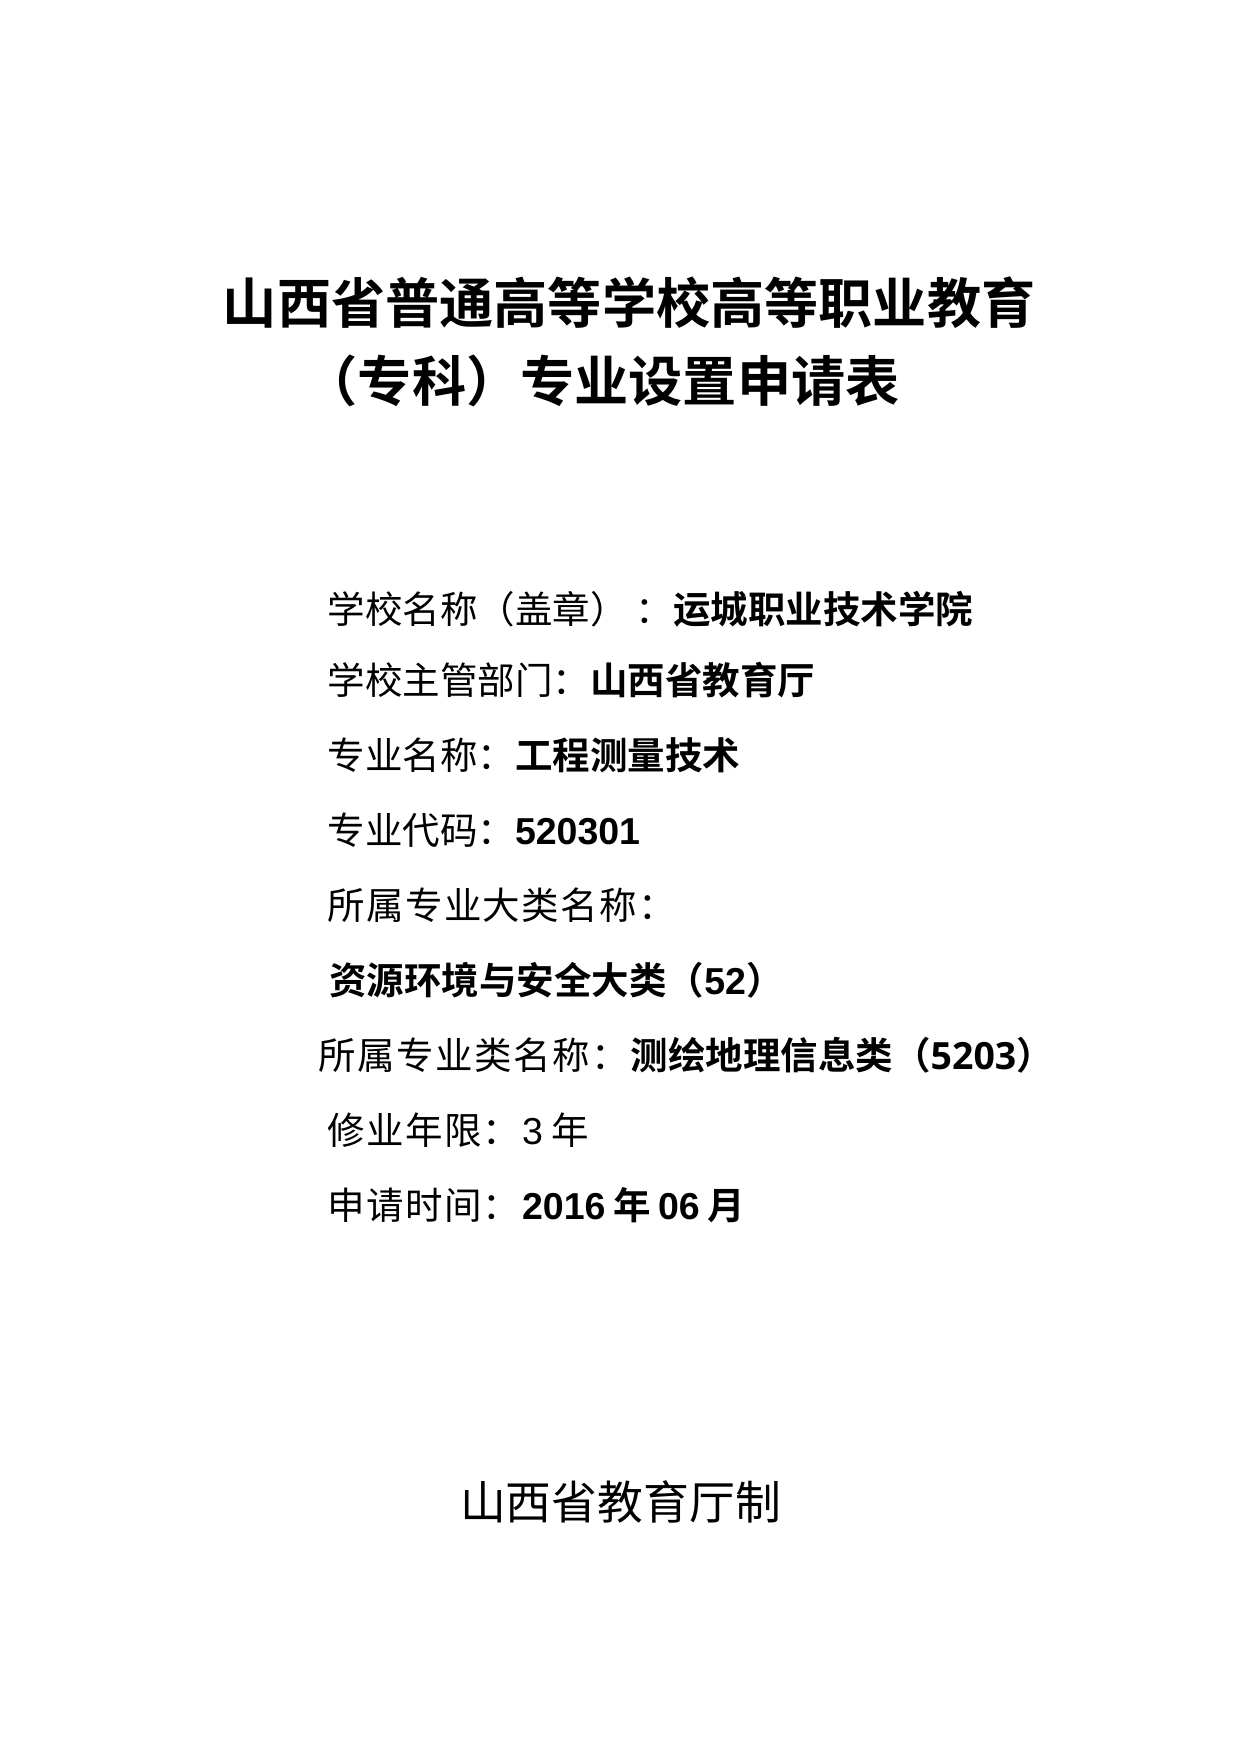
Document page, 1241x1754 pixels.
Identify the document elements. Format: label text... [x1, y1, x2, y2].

text 资源环境与安全大类（52） [177, 935, 1063, 1010]
text 学校名称（盖章） ：运城职业技术学院 [177, 580, 1063, 635]
text 所属专业类名称：测绘地理信息类（5203） [177, 1010, 1063, 1085]
text 专业名称：工程测量技术 [177, 710, 1063, 785]
text 申请时间：2016年06月 [177, 1160, 1063, 1235]
text 专业代码：520301 [177, 785, 1063, 860]
text 山西省教育厅制 [177, 1460, 1063, 1535]
text 山西省普通高等学校高等职业教育（专科）专业设置申请表 [140, 260, 1063, 417]
text 学校主管部门：山西省教育厅 [177, 635, 1063, 710]
text 所属专业大类名称： [177, 860, 1063, 935]
text 修业年限：3年 [177, 1085, 1063, 1160]
